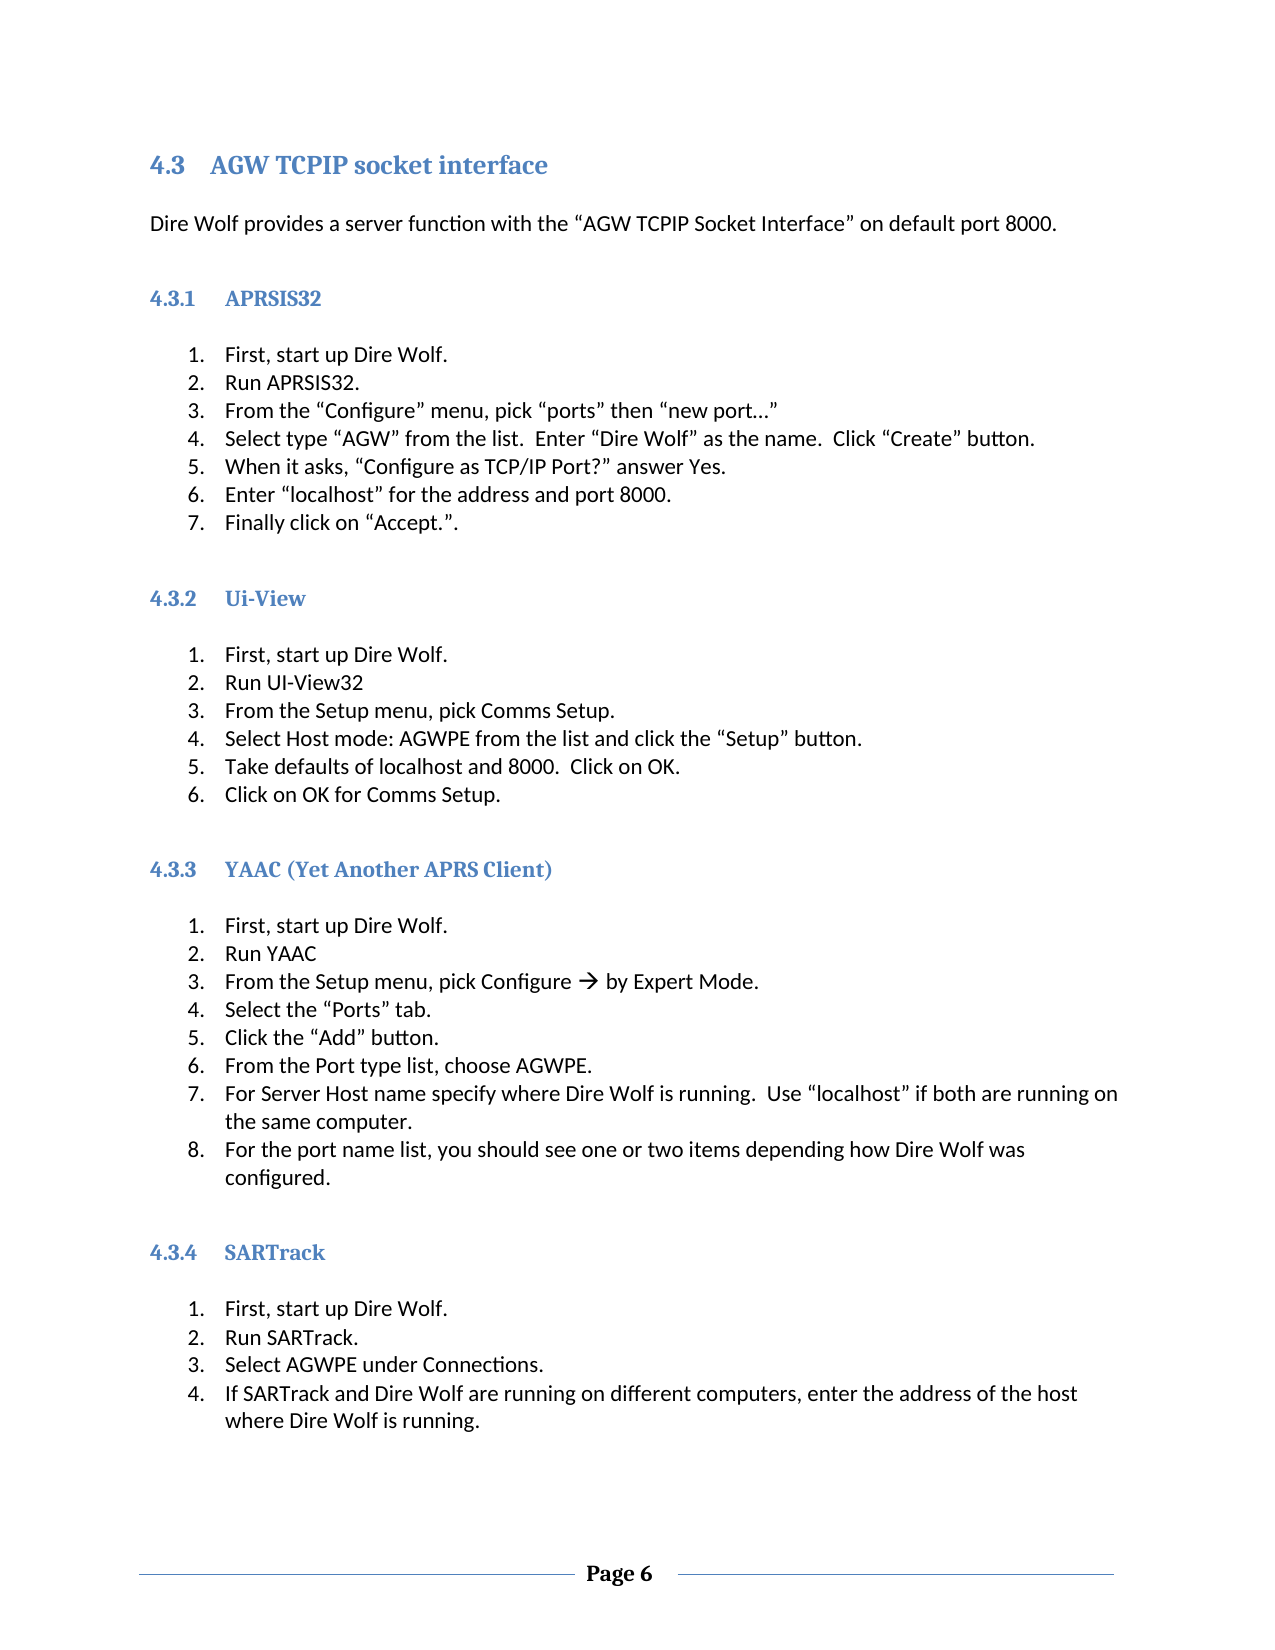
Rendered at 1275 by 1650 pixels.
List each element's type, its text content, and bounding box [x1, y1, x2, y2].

list Run YAAC [187, 939, 1125, 967]
list Select the “Ports” tab. [187, 995, 1125, 1023]
list Run SARTrack. [187, 1323, 1125, 1351]
list Click the “Add” button. [187, 1023, 1125, 1051]
list From the Port type list, choose AGWPE. [187, 1051, 1125, 1079]
list Select AGWPE under Connections. [187, 1351, 1125, 1379]
list Select type “AGW” from the list. Enter “Dire Wolf” as the name. Click “Create” button. [187, 424, 1125, 452]
list Run UI-View32 [187, 668, 1125, 696]
list First, start up Dire Wolf. [187, 911, 1125, 939]
subtitle AGW TCPIP socket interface [150, 150, 1125, 181]
list Finally click on “Accept.”. [187, 508, 1125, 537]
list Select Host mode: AGWPE from the list and click the “Setup” button. [187, 724, 1125, 752]
list Click on OK for Comms Setup. [187, 780, 1125, 808]
list Enter “localhost” for the address and port 8000. [187, 481, 1125, 508]
list First, start up Dire Wolf. [187, 640, 1125, 668]
list From the Setup menu, pick Configure by Expert Mode. [187, 967, 1125, 995]
list First, start up Dire Wolf. [187, 340, 1125, 368]
list When it asks, “Configure as TCP/IP Port?” answer Yes. [187, 452, 1125, 481]
list From the “Configure” menu, pick “ports” then “new port…” [187, 396, 1125, 424]
list For Server Host name specify where Dire Wolf is running. Use “localhost” if both are running on the same computer. [187, 1079, 1125, 1135]
list Take defaults of localhost and 8000. Click on OK. [187, 752, 1125, 780]
list From the Setup menu, pick Comms Setup. [187, 696, 1125, 724]
list If SARTrack and Dire Wolf are running on different computers, enter the address of the host where Dire Wolf is running. [187, 1379, 1125, 1435]
list For the port name list, you should see one or two items depending how Dire Wolf was configured. [187, 1135, 1125, 1191]
subtitle APRSIS32 [150, 286, 1125, 312]
subtitle SARTrack [150, 1240, 1125, 1267]
subtitle YAAC (Yet Another APRS Client) [150, 857, 1125, 883]
subtitle Ui-View [150, 585, 1125, 612]
text Dire Wolf provides a server function with the “AGW TCPIP Socket Interface” on default port 8000. [150, 209, 1125, 237]
list First, start up Dire Wolf. [187, 1294, 1125, 1323]
list Run APRSIS32. [187, 368, 1125, 396]
